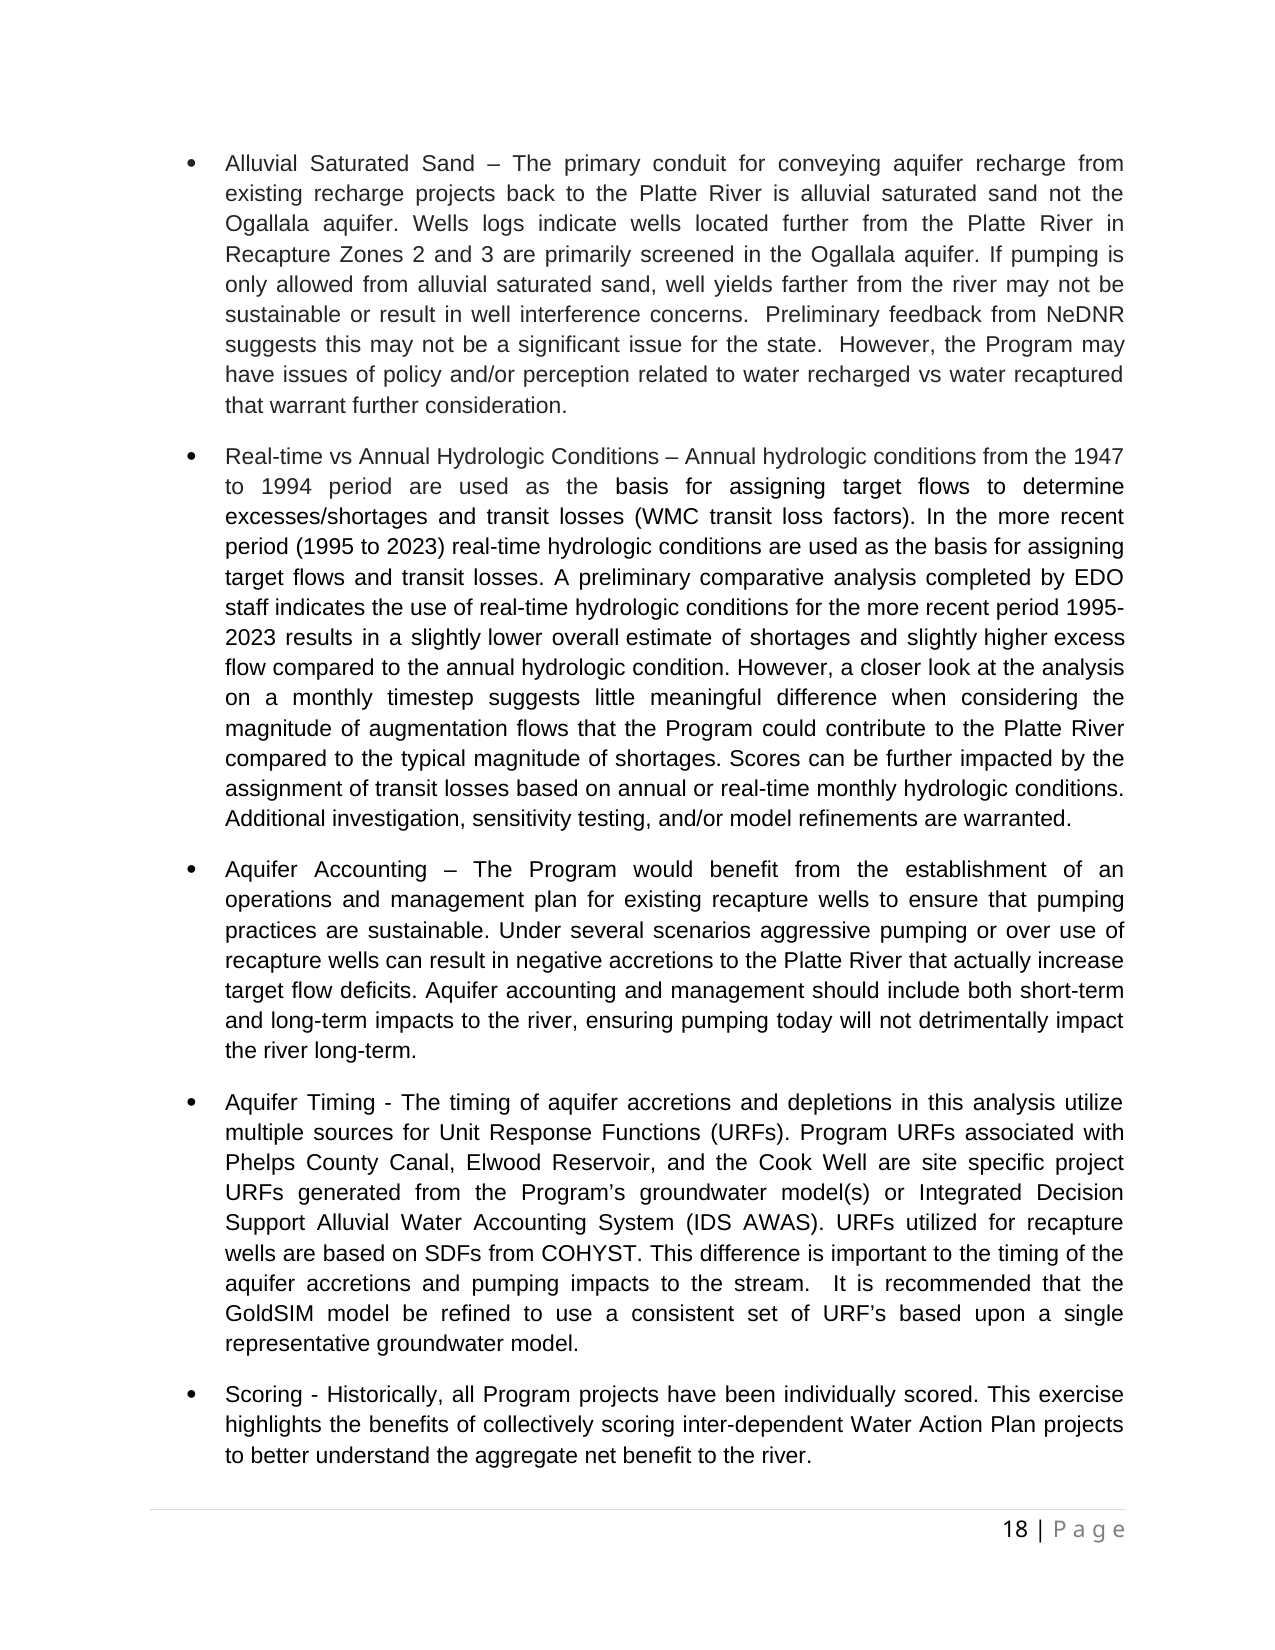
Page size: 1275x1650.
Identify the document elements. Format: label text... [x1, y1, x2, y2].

list Aquifer Timing - The timing of aquifer accretions and depletions in this analysis utilize multiple sources for Unit Response Functions (URFs). Program URFs associated with Phelps County Canal, Elwood Reservoir, and the Cook Well are site specific project URFs generated from the Program’s groundwater model(s) or Integrated Decision Support Alluvial Water Accounting System (IDS AWAS). URFs utilized for recapture wells are based on SDFs from COHYST. This difference is important to the timing of the aquifer accretions and pumping impacts to the stream. It is recommended that the GoldSIM model be refined to use a consistent set of URF’s based upon a single representative groundwater model. [187, 1088, 1125, 1357]
list Aquifer Accounting – The Program would benefit from the establishment of an operations and management plan for existing recapture wells to ensure that pumping practices are sustainable. Under several scenarios aggressive pumping or over use of recapture wells can result in negative accretions to the Platte River that actually increase target flow deficits. Aquifer accounting and management should include both short-term and long-term impacts to the river, ensuring pumping today will not detrimentally impact the river long-term. [187, 856, 1125, 1064]
list Scoring - Historically, all Program projects have been individually scored. This exercise highlights the benefits of collectively scoring inter-dependent Water Action Plan projects to better understand the aggregate net benefit to the river. [187, 1381, 1125, 1468]
list Alluvial Saturated Sand – The primary conduit for conveying aquifer recharge from existing recharge projects back to the Platte River is alluvial saturated sand not the Ogallala aquifer. Wells logs indicate wells located further from the Platte River in Recapture Zones 2 and 3 are primarily screened in the Ogallala aquifer. If pumping is only allowed from alluvial saturated sand, well yields farther from the river may not be sustainable or result in well interference concerns. Preliminary feedback from NeDNR suggests this may not be a significant issue for the state. However, the Program may have issues of policy and/or perception related to water recharged vs water recaptured that warrant further consideration. [187, 150, 1125, 418]
list Real-time vs Annual Hydrologic Conditions – Annual hydrologic conditions from the 1947 to 1994 period are used as the basis for assigning target flows to determine excesses/shortages and transit losses (WMC transit loss factors). In the more recent period (1995 to 2023) real-time hydrologic conditions are used as the basis for assigning target flows and transit losses. A preliminary comparative analysis completed by EDO staff indicates the use of real-time hydrologic conditions for the more recent period 1995-2023 results in a slightly lower overall estimate of shortages and slightly higher excess flow compared to the annual hydrologic condition. However, a closer look at the analysis on a monthly timestep suggests little meaningful difference when considering the magnitude of augmentation flows that the Program could contribute to the Platte River compared to the typical magnitude of shortages. Scores can be further impacted by the assignment of transit losses based on annual or real-time monthly hydrologic conditions. Additional investigation, sensitivity testing, and/or model refinements are warranted. [187, 443, 1125, 832]
